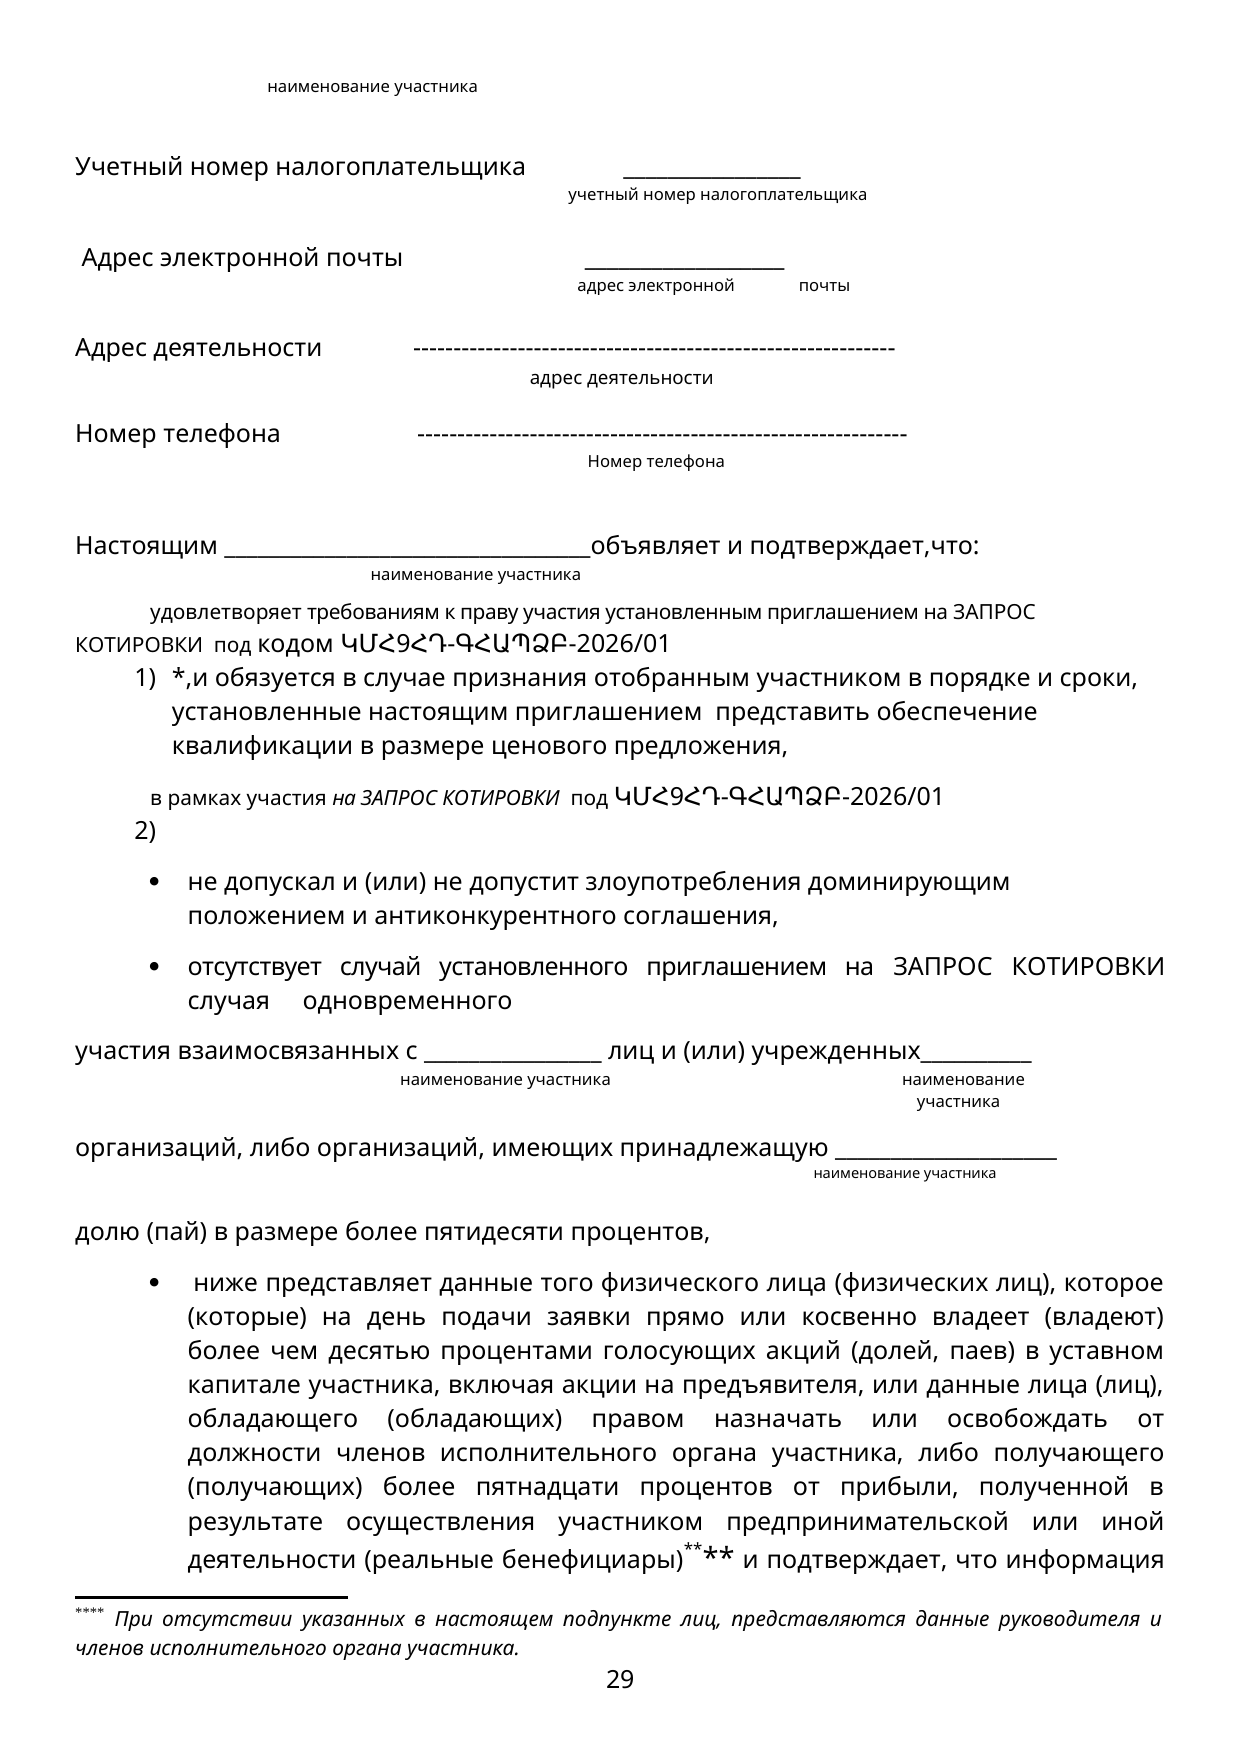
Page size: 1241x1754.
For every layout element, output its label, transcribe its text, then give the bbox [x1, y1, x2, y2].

text Номер телефона [444, 449, 1165, 472]
text наименование участника наименование [400, 1067, 1165, 1090]
text организаций, либо организаций, имеющих принадлежащую ____________________ [75, 1129, 1165, 1163]
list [150, 1265, 1165, 1577]
text Адрес деятельности ------------------------------------------------------------ [75, 330, 1165, 364]
text участия взаимосвязанных с ________________ лиц и (или) учрежденных__________ [75, 1033, 1165, 1067]
text Номер телефона ------------------------------------------------------------- [75, 415, 1165, 449]
text наименование участника [267, 75, 1165, 98]
text наименование участника [813, 1163, 1165, 1197]
text в рамках участия на ЗАПРОС КОТИРОВКИ под ԿՄՀ9ՀԴ-ԳՀԱՊՁԲ-2026/01 [75, 779, 1165, 813]
list *,и обязуется в случае признания отобранным участником в порядке и сроки, установленные настоящим приглашением представить обеспечение квалификации в размере ценового предложения, [134, 660, 1165, 762]
list не допускал и (или) не допустит злоупотребления доминирующим положением и антиконкурентного соглашения, [150, 863, 1165, 932]
text адрес деятельности [75, 364, 1165, 390]
text Учетный номер налогоплательщика ________________ [75, 148, 1165, 182]
text наименование участника [370, 562, 1165, 585]
text долю (пай) в размере более пятидесяти процентов, [75, 1214, 1165, 1248]
text Настоящим _________________________________объявляет и подтверждает,что: [75, 528, 1165, 562]
text адрес электронной почты [429, 273, 1165, 296]
text удовлетворяет требованиям к праву участия установленным приглашением на ЗАПРОС КОТИРОВКИ под кодом ԿՄՀ9ՀԴ-ԳՀԱՊՁԲ-2026/01 [75, 597, 1165, 660]
list отсутствует случай установленного приглашением на ЗАПРОС КОТИРОВКИ случая одновременного [150, 948, 1165, 1016]
text учетный номер налогоплательщика [503, 182, 1165, 205]
text Адрес электронной почты __________________ [75, 239, 1165, 273]
text участника [917, 1090, 1165, 1112]
